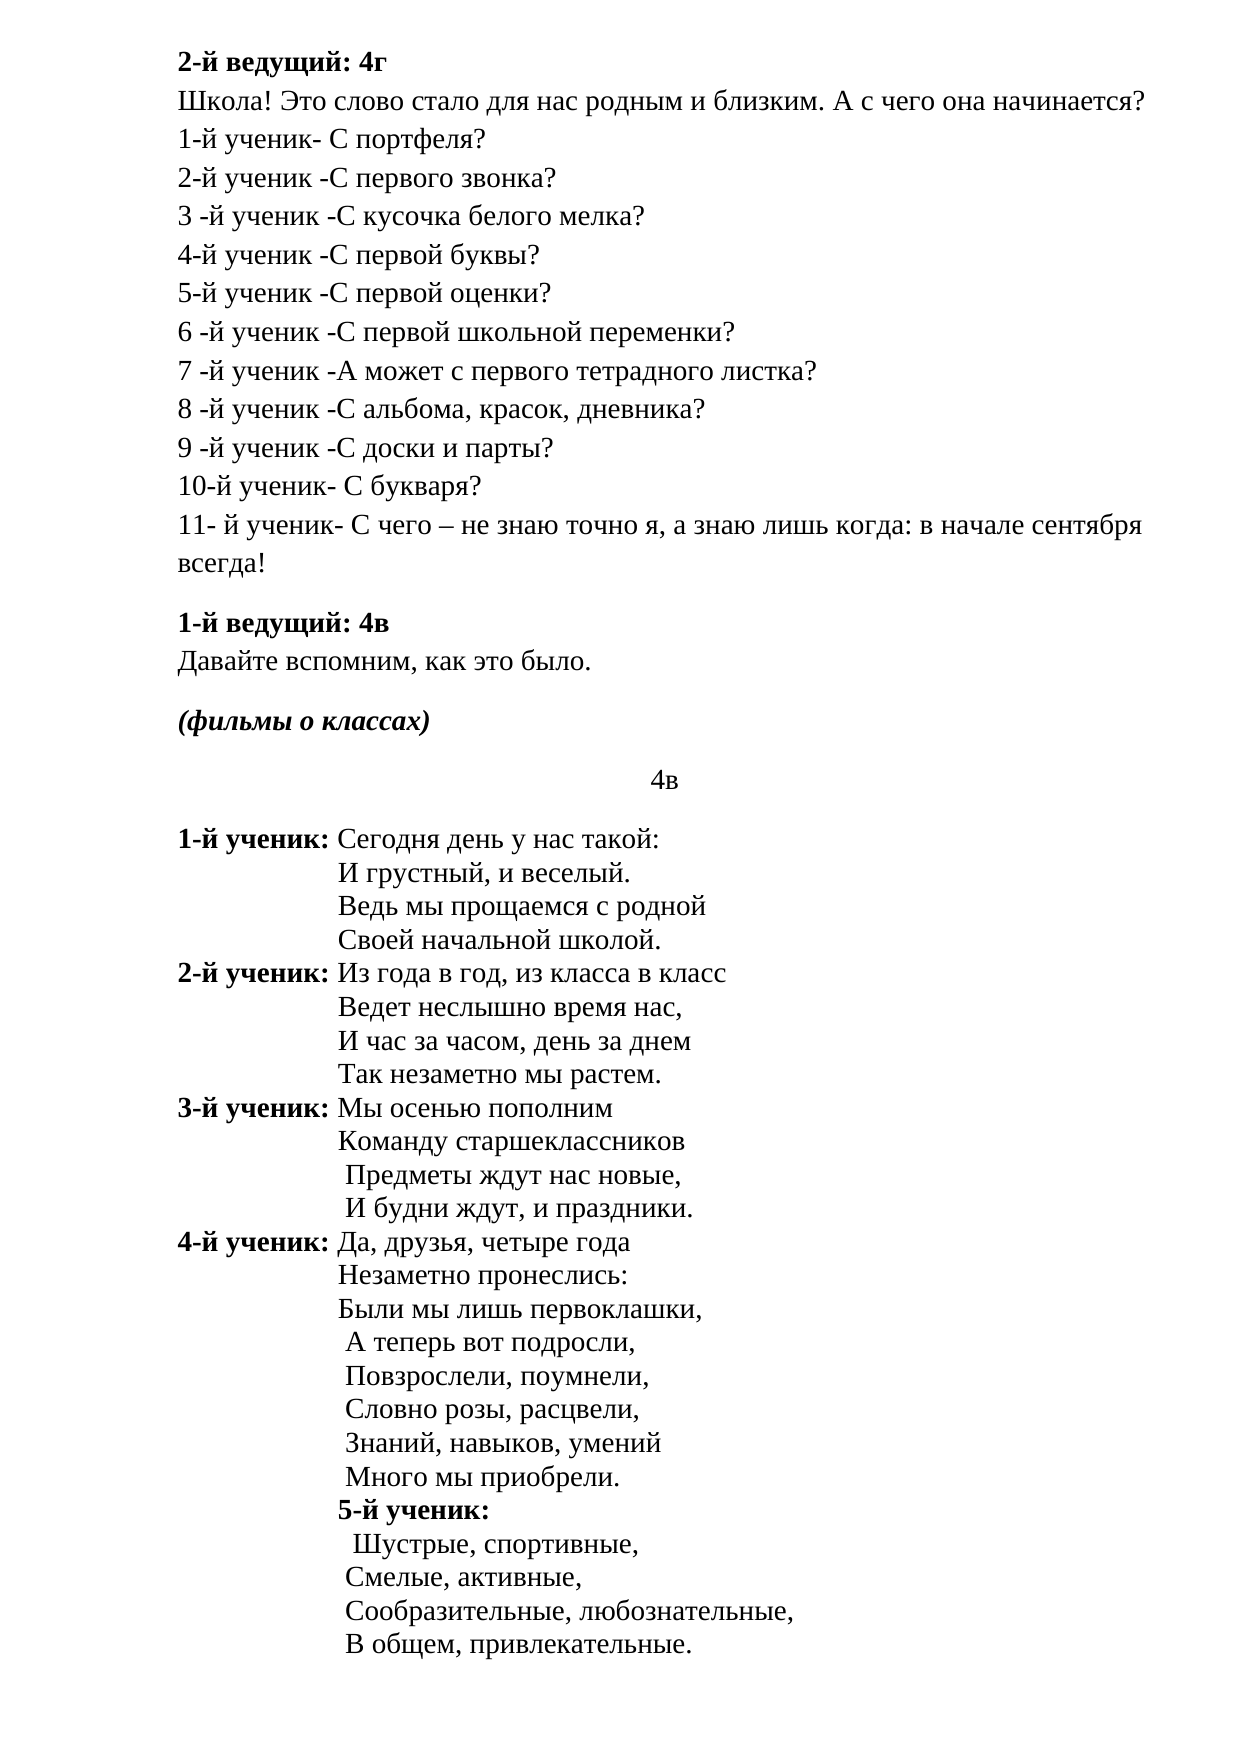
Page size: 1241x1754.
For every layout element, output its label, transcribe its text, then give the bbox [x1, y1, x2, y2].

text (фильмы о классах) [177, 703, 1152, 736]
text И будни ждут, и праздники. [177, 1190, 1152, 1224]
text Знаний, навыков, умений [177, 1425, 1152, 1459]
text Так незаметно мы растем. [177, 1056, 1152, 1090]
text Предметы ждут нас новые, [177, 1157, 1152, 1190]
text 4-й ученик: Да, друзья, четыре года [177, 1224, 1152, 1257]
text Незаметно пронеслись: [177, 1257, 1152, 1291]
text Много мы приобрели. [177, 1459, 1152, 1492]
text Ведет неслышно время нас, [177, 989, 1152, 1023]
text 1-й ведущий: 4в Давайте вспомним, как это было. [177, 605, 1152, 677]
text 1-й ученик: Сегодня день у нас такой: [177, 821, 1152, 855]
text 5-й ученик: [177, 1492, 1152, 1526]
text Сообразительные, любознательные, [177, 1593, 1152, 1626]
text 4в [177, 762, 1152, 796]
text И грустный, и веселый. [177, 855, 1152, 888]
text 2-й ведущий: 4г Школа! Это слово стало для нас родным и близким. А с чего она начинается? 1-й ученик- С портфеля? 2-й ученик -С первого звонка? 3 -й ученик -С кусочка белого мелка? 4-й ученик -С первой буквы? 5-й ученик -С первой оценки? 6 -й ученик -С первой школьной переменки? 7 -й ученик -А может с первого тетрадного листка? 8 -й ученик -С альбома, красок, дневника? 9 -й ученик -С доски и парты? 10-й ученик- С букваря? 11- й ученик- С чего – не знаю точно я, а знаю лишь когда: в начале сентября всегда! [177, 44, 1152, 579]
text Ведь мы прощаемся с родной [177, 888, 1152, 922]
text Смелые, активные, [177, 1559, 1152, 1593]
text Шустрые, спортивные, [177, 1526, 1152, 1559]
text Своей начальной школой. [177, 922, 1152, 956]
text 3-й ученик: Мы осенью пополним [177, 1090, 1152, 1123]
text В общем, привлекательные. [177, 1626, 1152, 1660]
text Были мы лишь первоклашки, [177, 1291, 1152, 1324]
text 2-й ученик: Из года в год, из класса в класс [177, 956, 1152, 989]
text Словно розы, расцвели, [177, 1392, 1152, 1425]
text Команду старшеклассников [177, 1123, 1152, 1157]
text Повзрослели, поумнели, [177, 1358, 1152, 1392]
text И час за часом, день за днем [177, 1023, 1152, 1056]
text А теперь вот подросли, [177, 1324, 1152, 1358]
